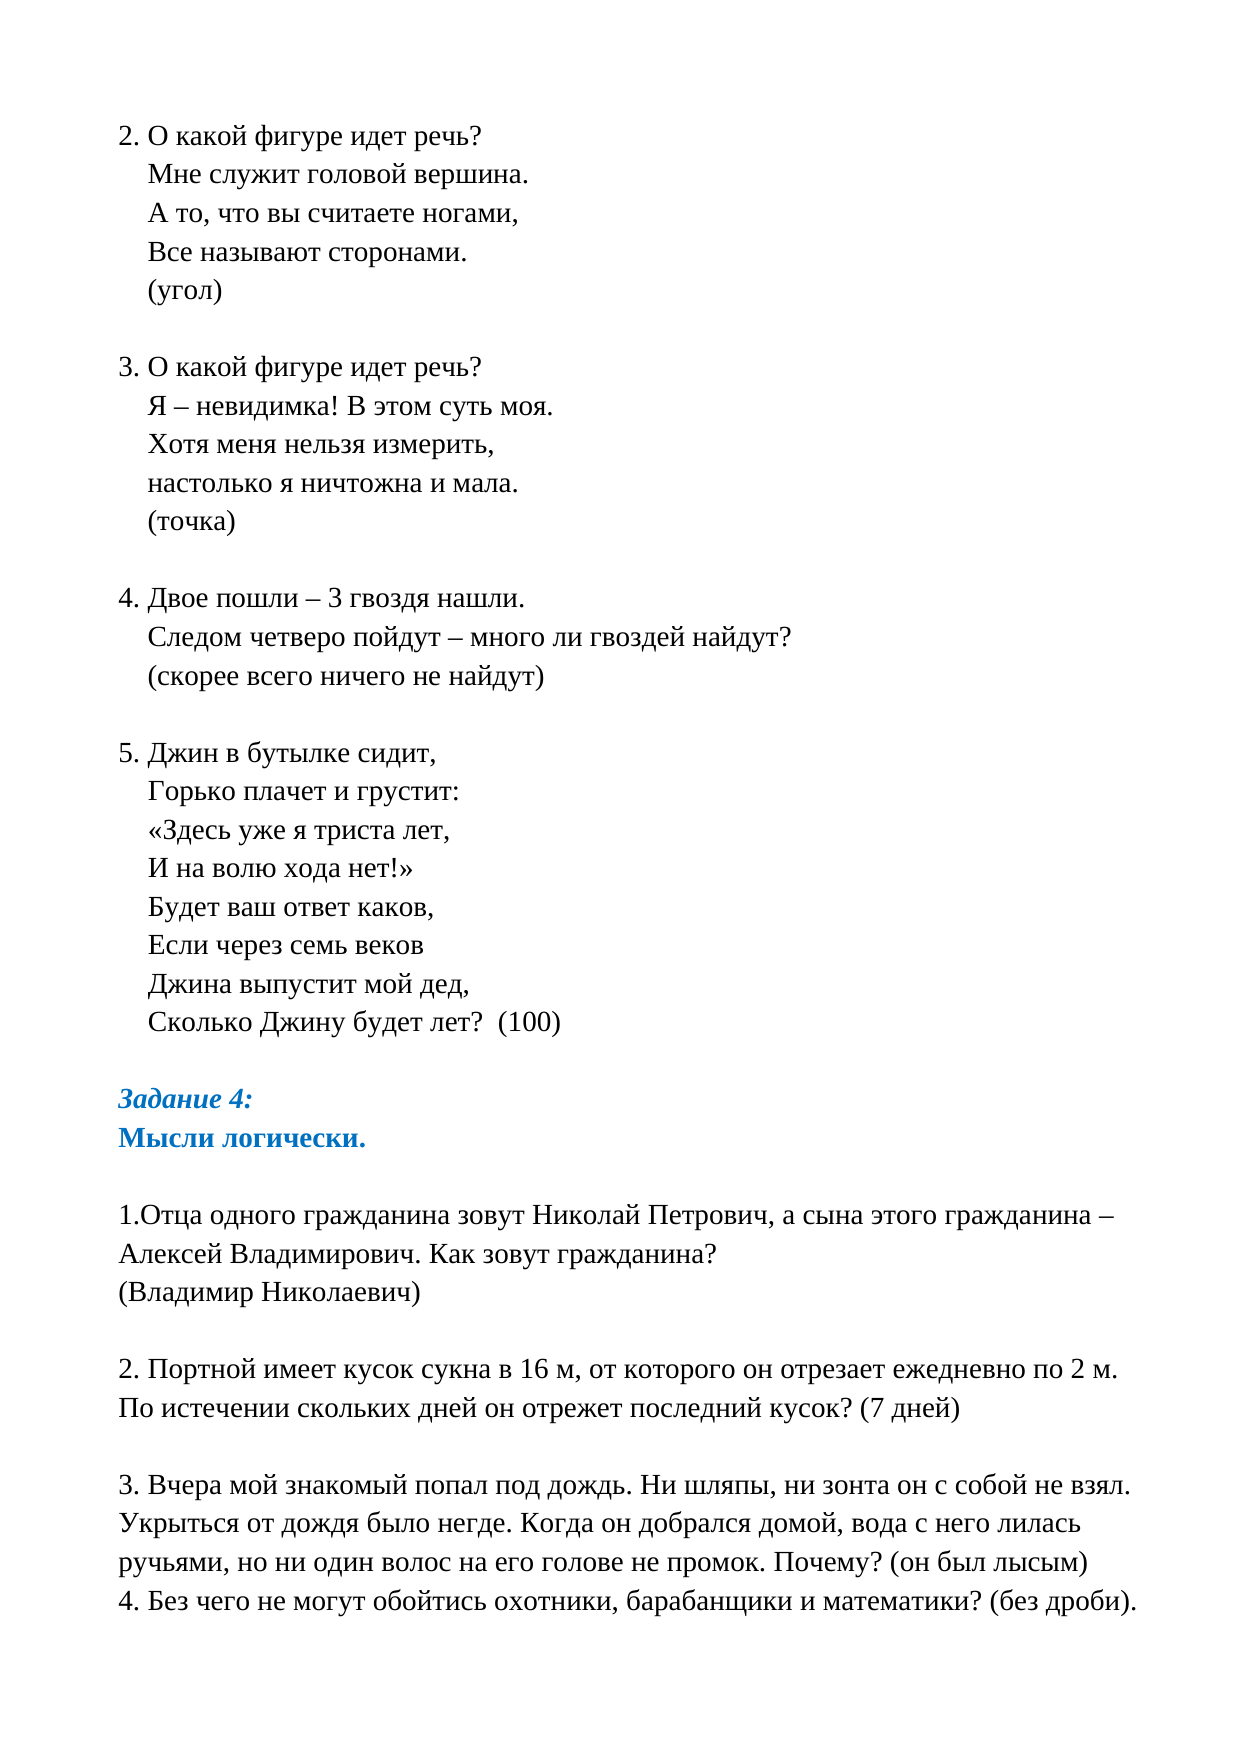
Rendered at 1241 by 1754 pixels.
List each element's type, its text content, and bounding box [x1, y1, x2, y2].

text (угол) [118, 272, 1152, 306]
text 1.Отца одного гражданина зовут Николай Петрович, а сына этого гражданина – Алексей Владимирович. Как зовут гражданина? [118, 1197, 1152, 1269]
text Мысли логически. [118, 1120, 1152, 1154]
text 5. Джин в бутылке сидит, Горько плачет и грустит: «Здесь уже я триста лет, И на волю хода нет!» Будет ваш ответ каков, Если через семь веков Джина выпустит мой дед, Сколько Джину будет лет? (100) [118, 735, 1152, 1038]
text 3. О какой фигуре идет речь? [118, 349, 1152, 383]
text 2. О какой фигуре идет речь? [118, 118, 1152, 152]
text 2. Портной имеет кусок сукна в , от которого он отрезает ежедневно по . По истечении скольких дней он отрежет последний кусок? (7 дней) [118, 1351, 1152, 1423]
text Задание 4: [118, 1082, 1152, 1115]
text (точка) [118, 503, 1152, 537]
text Все называют сторонами. [118, 234, 1152, 267]
text Следом четверо пойдут – много ли гвоздей найдут? [118, 619, 1152, 653]
text 4. Без чего не могут обойтись охотники, барабанщики и математики? (без дроби). [118, 1583, 1152, 1616]
text 4. Двое пошли – 3 гвоздя нашли. [118, 581, 1152, 614]
text (Владимир Николаевич) [118, 1274, 1152, 1308]
text 3. Вчера мой знакомый попал под дождь. Ни шляпы, ни зонта он с собой не взял. Укрыться от дождя было негде. Когда он добрался домой, вода с него лилась ручьями, но ни один волос на его голове не промок. Почему? (он был лысым) [118, 1467, 1152, 1578]
text настолько я ничтожна и мала. [118, 465, 1152, 498]
text А то, что вы считаете ногами, [118, 195, 1152, 229]
text Хотя меня нельзя измерить, [118, 426, 1152, 460]
text Мне служит головой вершина. [118, 157, 1152, 190]
text (скорее всего ничего не найдут) [118, 658, 1152, 691]
text Я – невидимка! В этом суть моя. [118, 388, 1152, 421]
